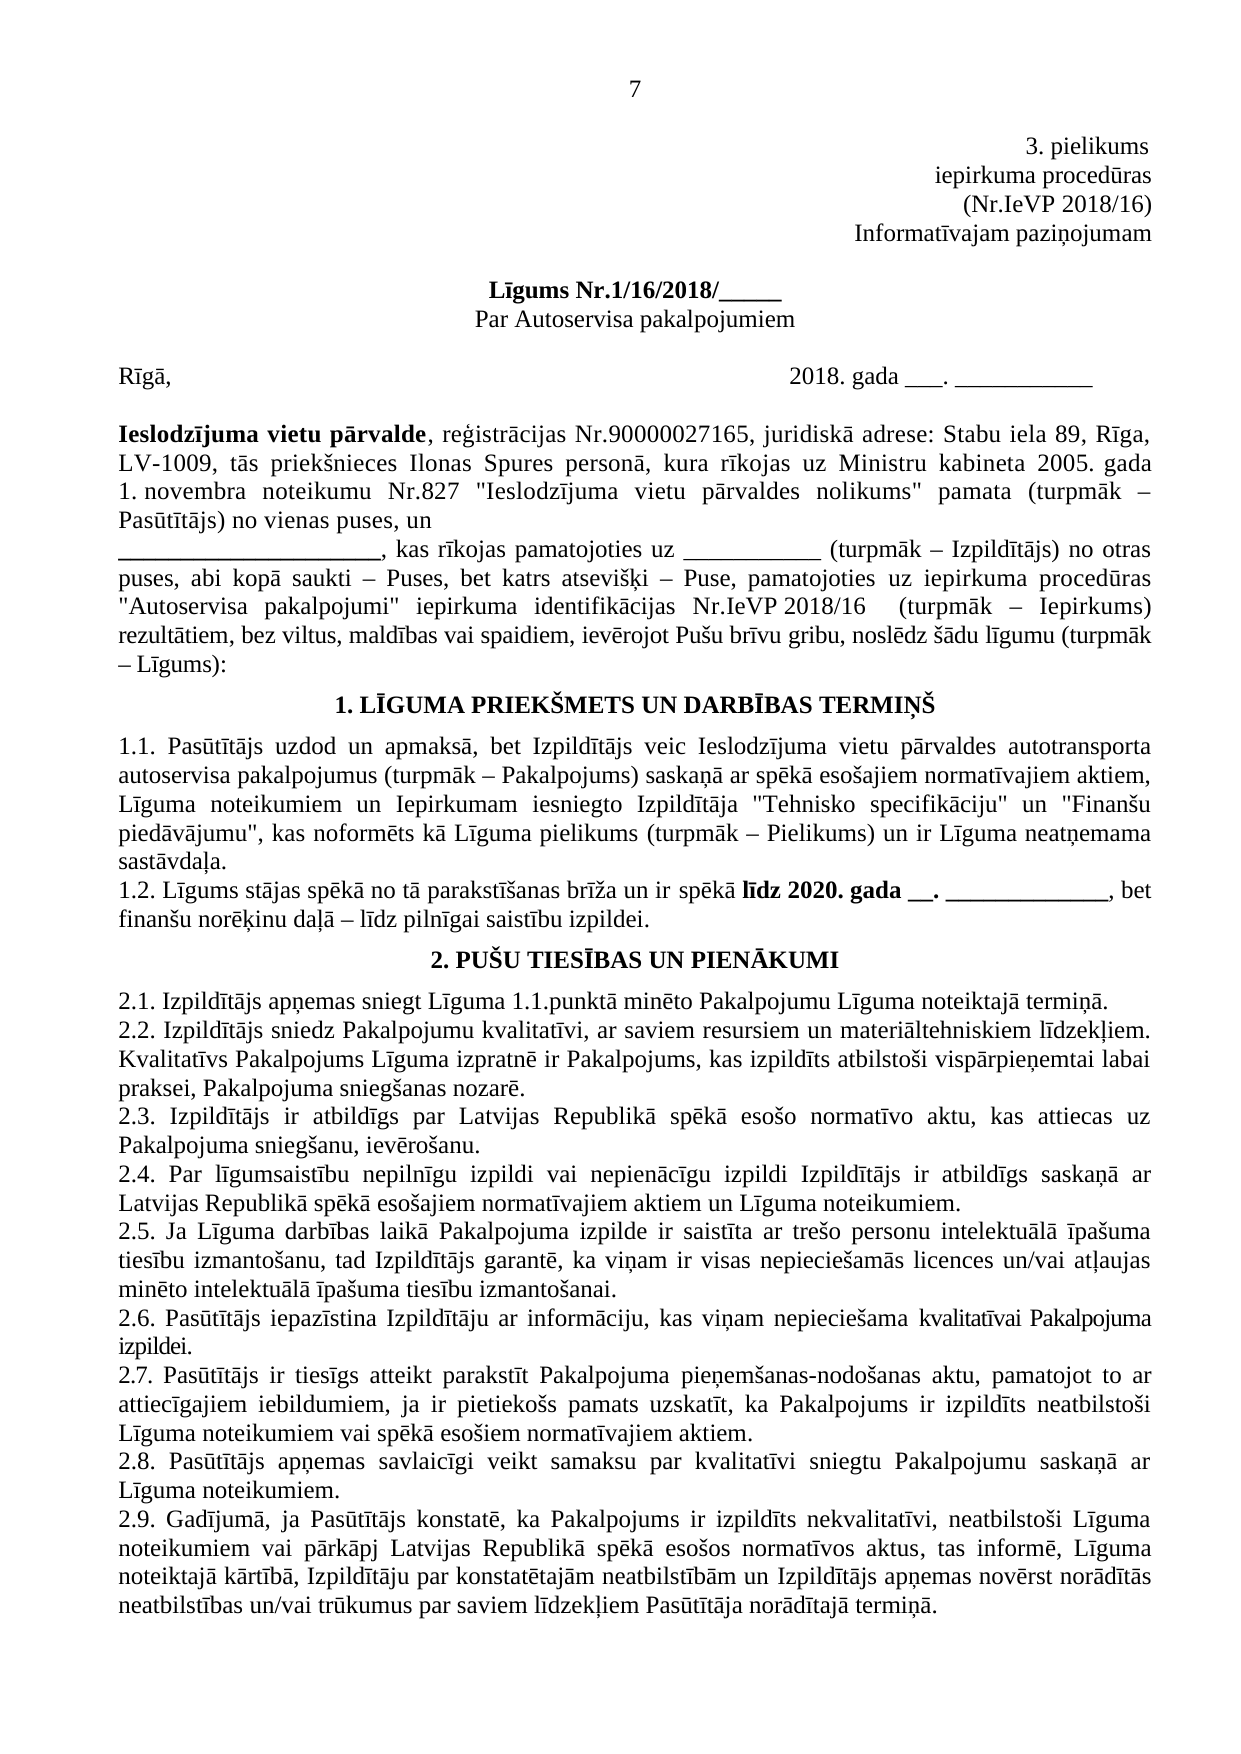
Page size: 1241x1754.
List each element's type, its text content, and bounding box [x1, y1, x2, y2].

text 2.1. Izpildītājs apņemas sniegt Līguma 1.1.punktā minēto Pakalpojumu Līguma noteiktajā termiņā. [118, 986, 1152, 1015]
text (Nr.IeVP 2018/16) [768, 189, 1152, 218]
text 1. Līguma priekšmets un darbības termiņš [118, 690, 1152, 719]
text 2. PUŠU TIESĪBAS UN PIENĀKUMI [118, 945, 1152, 974]
text 2.2. Izpildītājs sniedz Pakalpojumu kvalitatīvi, ar saviem resursiem un materiāltehniskiem līdzekļiem. Kvalitatīvs Pakalpojums Līguma izpratnē ir Pakalpojums, kas izpildīts atbilstoši vispārpieņemtai labai praksei, Pakalpojuma sniegšanas nozarē. [118, 1015, 1152, 1101]
text 2.9. Gadījumā, ja Pasūtītājs konstatē, ka Pakalpojums ir izpildīts nekvalitatīvi, neatbilstoši Līguma noteikumiem vai pārkāpj Latvijas Republikā spēkā esošos normatīvos aktus, tas informē, Līguma noteiktajā kārtībā, Izpildītāju par konstatētajām neatbilstībām un Izpildītājs apņemas novērst norādītās neatbilstības un/vai trūkumus par saviem līdzekļiem Pasūtītāja norādītajā termiņā. [118, 1504, 1152, 1619]
text 1.1. Pasūtītājs uzdod un apmaksā, bet Izpildītājs veic Ieslodzījuma vietu pārvaldes autotransporta autoservisa pakalpojumus (turpmāk – Pakalpojums) saskaņā ar spēkā esošajiem normatīvajiem aktiem, Līguma noteikumiem un Iepirkumam iesniegto Izpildītāja "Tehnisko specifikāciju" un "Finanšu piedāvājumu", kas noformēts kā Līguma pielikums (turpmāk – Pielikums) un ir Līguma neatņemama sastāvdaļa. [118, 731, 1152, 875]
text Par Autoservisa pakalpojumiem [118, 304, 1152, 333]
text Rīgā, 2018. gada ___. ___________ [118, 361, 1152, 390]
text 2.6. Pasūtītājs iepazīstina Izpildītāju ar informāciju, kas viņam nepieciešama kvalitatīvai Pakalpojuma izpildei. [118, 1303, 1152, 1360]
text 1.2. Līgums stājas spēkā no tā parakstīšanas brīža un ir spēkā līdz 2020. gada __. _____________, bet finanšu norēķinu daļā – līdz pilnīgai saistību izpildei. [118, 875, 1152, 933]
text _____________________, kas rīkojas pamatojoties uz ___________ (turpmāk – Izpildītājs) no otras puses, abi kopā saukti – Puses, bet katrs atsevišķi – Puse, pamatojoties uz iepirkuma procedūras "Autoservisa pakalpojumi" iepirkuma identifikācijas Nr.IeVP 2018/16 (turpmāk – Iepirkums) rezultātiem, bez viltus, maldības vai spaidiem, ievērojot Pušu brīvu gribu, noslēdz šādu līgumu (turpmāk – Līgums): [118, 534, 1152, 678]
text Informatīvajam paziņojumam [768, 218, 1152, 246]
text 2.3. Izpildītājs ir atbildīgs par Latvijas Republikā spēkā esošo normatīvo aktu, kas attiecas uz Pakalpojuma sniegšanu, ievērošanu. [118, 1101, 1152, 1159]
text 2.5. Ja Līguma darbības laikā Pakalpojuma izpilde ir saistīta ar trešo personu intelektuālā īpašuma tiesību izmantošanu, tad Izpildītājs garantē, ka viņam ir visas nepieciešamās licences un/vai atļaujas minēto intelektuālā īpašuma tiesību izmantošanai. [118, 1216, 1152, 1303]
text iepirkuma procedūras [768, 160, 1152, 189]
text Līgums Nr.1/16/2018/_____ [118, 275, 1152, 304]
text 3. pielikums [768, 131, 1232, 160]
text Ieslodzījuma vietu pārvalde, reģistrācijas Nr.90000027165, juridiskā adrese: Stabu iela 89, Rīga, LV-1009, tās priekšnieces Ilonas Spures personā, kura rīkojas uz Ministru kabineta 2005. gada 1. novembra noteikumu Nr.827 "Ieslodzījuma vietu pārvaldes nolikums" pamata (turpmāk – Pasūtītājs) no vienas puses, un [118, 419, 1152, 534]
text 2.4. Par līgumsaistību nepilnīgu izpildi vai nepienācīgu izpildi Izpildītājs ir atbildīgs saskaņā ar Latvijas Republikā spēkā esošajiem normatīvajiem aktiem un Līguma noteikumiem. [118, 1159, 1152, 1216]
text 2.8. Pasūtītājs apņemas savlaicīgi veikt samaksu par kvalitatīvi sniegtu Pakalpojumu saskaņā ar Līguma noteikumiem. [118, 1446, 1152, 1504]
text 2.7. Pasūtītājs ir tiesīgs atteikt parakstīt Pakalpojuma pieņemšanas-nodošanas aktu, pamatojot to ar attiecīgajiem iebildumiem, ja ir pietiekošs pamats uzskatīt, ka Pakalpojums ir izpildīts neatbilstoši Līguma noteikumiem vai spēkā esošiem normatīvajiem aktiem. [118, 1360, 1152, 1446]
